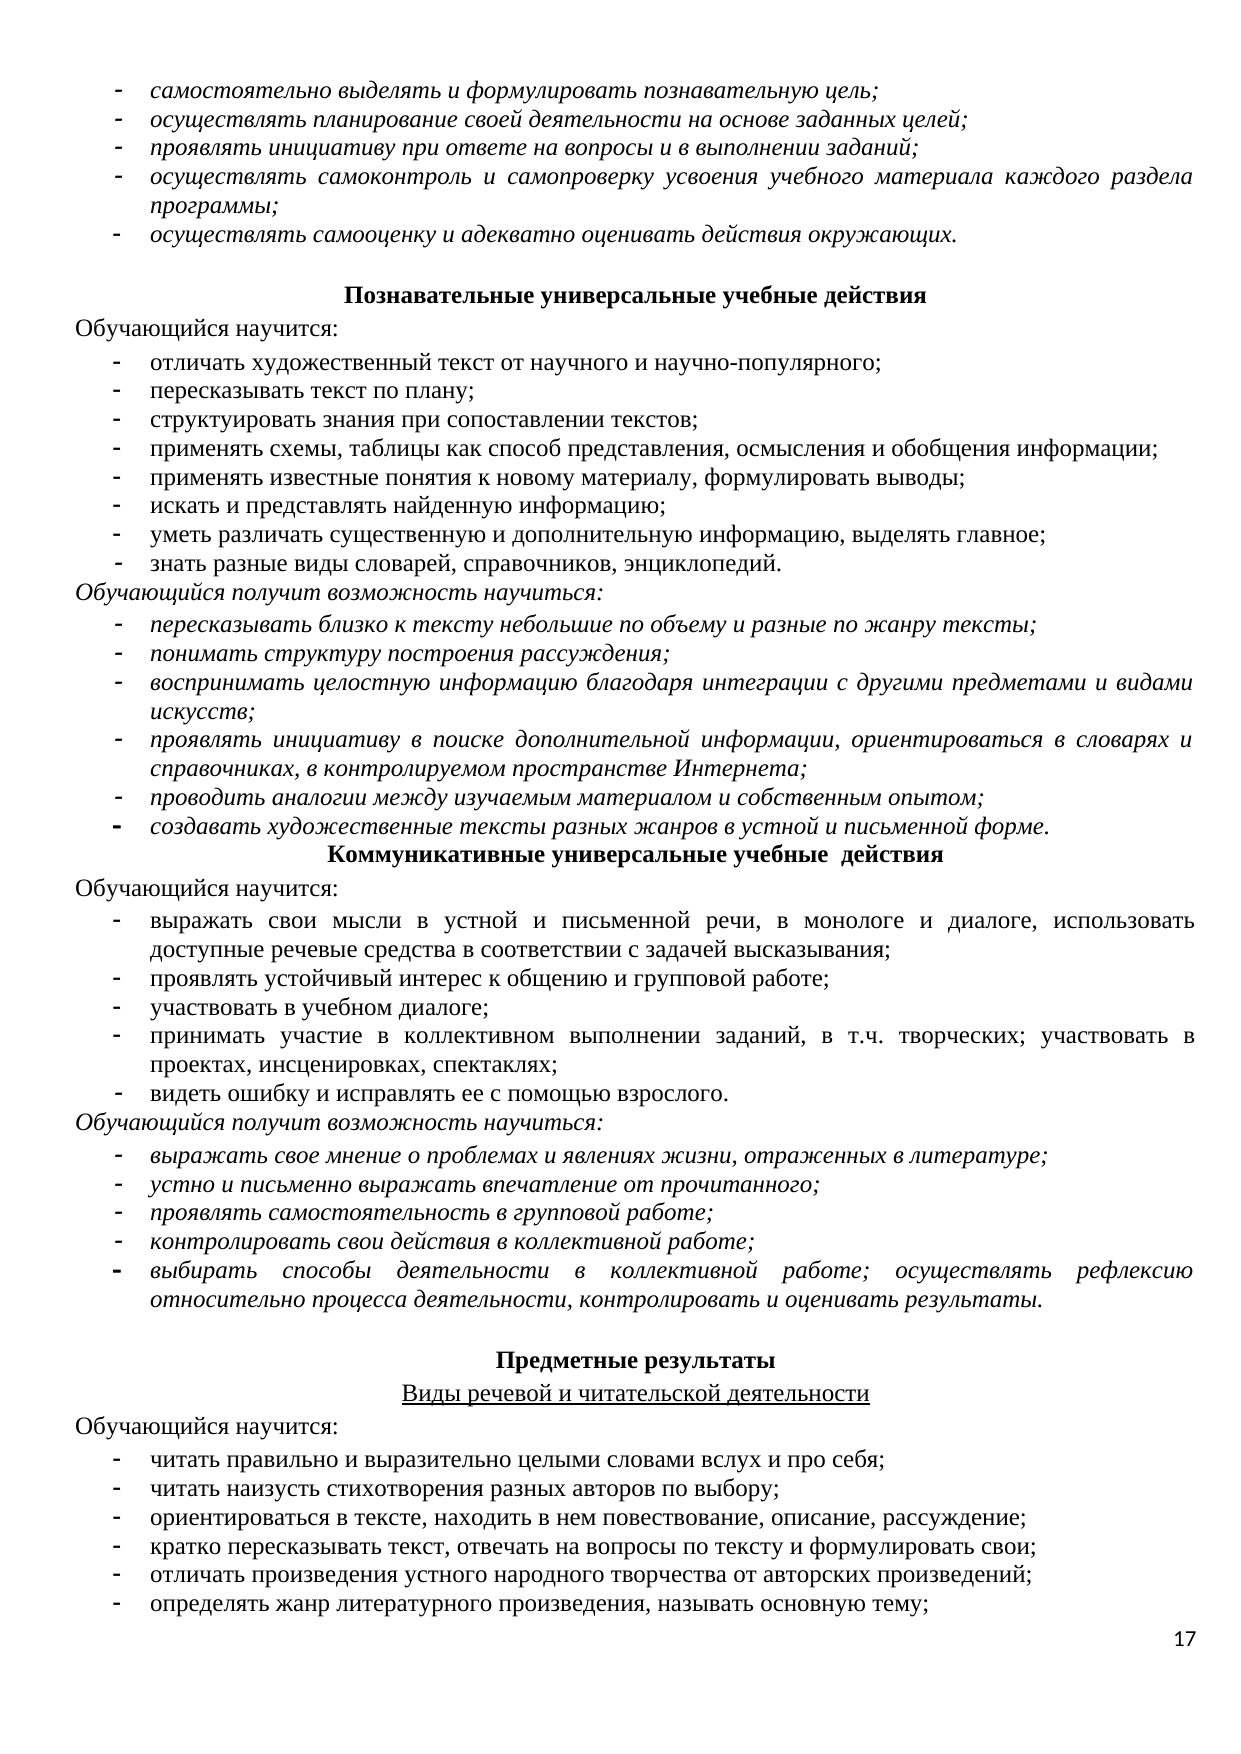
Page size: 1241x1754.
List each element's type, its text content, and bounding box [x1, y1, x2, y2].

list определять жанр литературного произведения, называть основную тему; [112, 1588, 1196, 1617]
list выражать свое мнение о проблемах и явлениях жизни, отраженных в литературе; [112, 1140, 1196, 1169]
list воспринимать целостную информацию благодаря интеграции с другими предметами и видами искусств; [112, 667, 1196, 724]
list пересказывать близко к тексту небольшие по объему и разные по жанру тексты; [112, 609, 1196, 638]
list отличать произведения устного народного творчества от авторских произведений; [112, 1559, 1196, 1588]
list проявлять устойчивый интерес к общению и групповой работе; [112, 963, 1196, 992]
list видеть ошибку и исправлять ее с помощью взрослого. [112, 1078, 1196, 1107]
list контролировать свои действия в коллективной работе; [112, 1226, 1196, 1255]
list создавать художественные тексты разных жанров в устной и письменной форме. [112, 811, 1196, 839]
list пересказывать текст по плану; [112, 375, 1196, 404]
text Обучающийся научится: [75, 313, 1196, 342]
text Обучающийся научится: [75, 1411, 1196, 1440]
list понимать структуру построения рассуждения; [112, 638, 1196, 667]
list проявлять самостоятельность в групповой работе; [112, 1197, 1196, 1226]
list кратко пересказывать текст, отвечать на вопросы по тексту и формулировать свои; [112, 1531, 1196, 1559]
text Обучающийся научится: [75, 873, 1196, 901]
list устно и письменно выражать впечатление от прочитанного; [112, 1169, 1196, 1197]
list ориентироваться в тексте, находить в нем повествование, описание, рассуждение; [112, 1502, 1196, 1531]
list читать правильно и выразительно целыми словами вслух и про себя; [112, 1444, 1196, 1473]
list проявлять инициативу при ответе на вопросы и в выполнении заданий; [112, 132, 1196, 161]
list структуировать знания при сопоставлении текстов; [112, 404, 1196, 433]
list осуществлять самооценку и адекватно оценивать действия окружающих. [112, 219, 1196, 247]
list отличать художественный текст от научного и научно-популярного; [112, 347, 1196, 375]
text Виды речевой и читательской деятельности [75, 1378, 1196, 1407]
list осуществлять планирование своей деятельности на основе заданных целей; [112, 104, 1196, 132]
text Познавательные универсальные учебные действия [75, 281, 1196, 309]
list принимать участие в коллективном выполнении заданий, в т.ч. творческих; участвовать в проектах, инсценировках, спектаклях; [112, 1021, 1196, 1078]
list участвовать в учебном диалоге; [112, 992, 1196, 1021]
text Обучающийся получит возможность научиться: [75, 577, 1196, 605]
list уметь различать существенную и дополнительную информацию, выделять главное; [112, 519, 1196, 548]
list знать разные виды словарей, справочников, энциклопедий. [112, 548, 1196, 577]
text Предметные результаты [75, 1345, 1196, 1374]
list самостоятельно выделять и формулировать познавательную цель; [112, 75, 1196, 104]
list применять схемы, таблицы как способ представления, осмысления и обобщения информации; [112, 433, 1196, 462]
text Коммуникативные универсальные учебные действия [75, 839, 1196, 868]
list читать наизусть стихотворения разных авторов по выбору; [112, 1473, 1196, 1502]
list выражать свои мысли в устной и письменной речи, в монологе и диалоге, использовать доступные речевые средства в соответствии с задачей высказывания; [112, 906, 1196, 963]
text Обучающийся получит возможность научиться: [75, 1107, 1196, 1136]
list искать и представлять найденную информацию; [112, 490, 1196, 519]
list проявлять инициативу в поиске дополнительной информации, ориентироваться в словарях и справочниках, в контролируемом пространстве Интернета; [112, 724, 1196, 782]
list осуществлять самоконтроль и самопроверку усвоения учебного материала каждого раздела программы; [112, 161, 1196, 219]
list выбирать способы деятельности в коллективной работе; осуществлять рефлексию относительно процесса деятельности, контролировать и оценивать результаты. [112, 1255, 1196, 1312]
list проводить аналогии между изучаемым материалом и собственным опытом; [112, 782, 1196, 811]
list применять известные понятия к новому материалу, формулировать выводы; [112, 462, 1196, 490]
